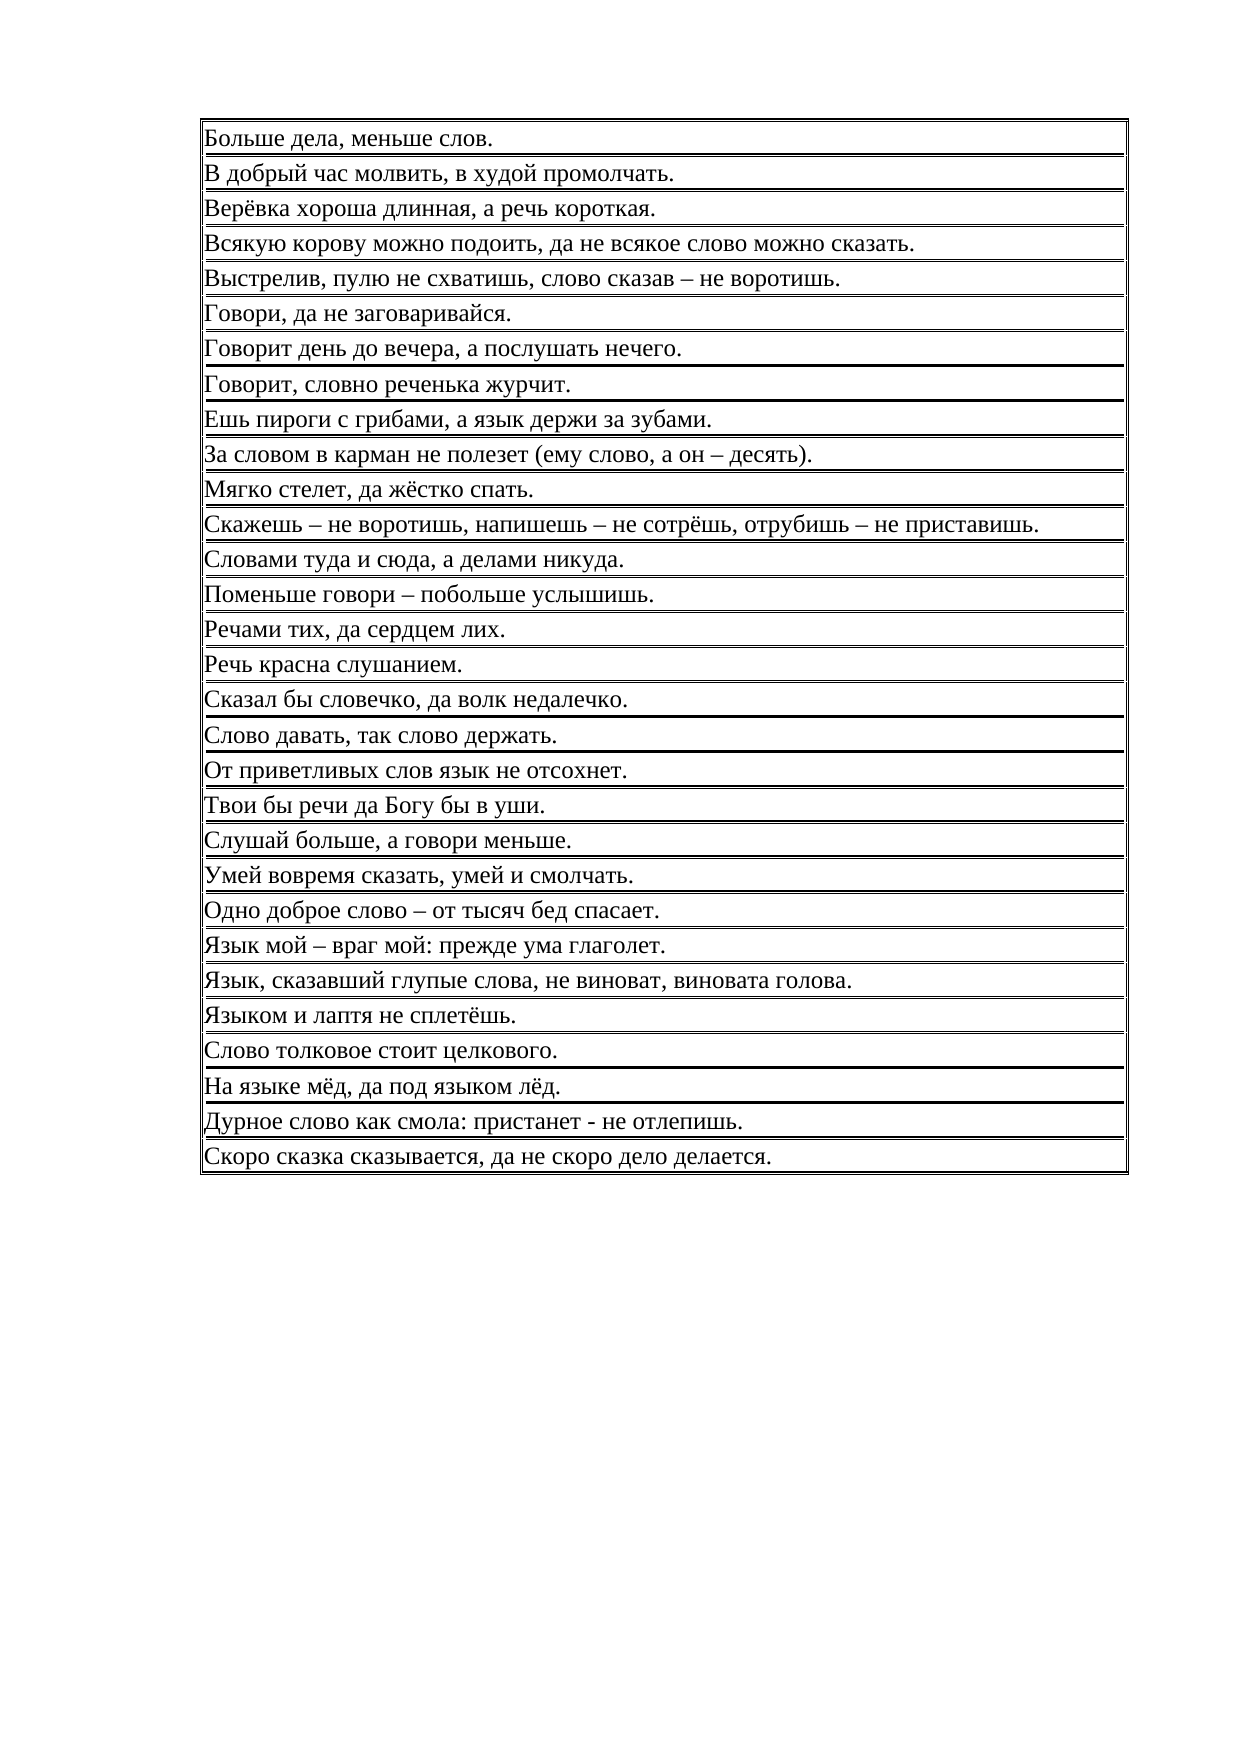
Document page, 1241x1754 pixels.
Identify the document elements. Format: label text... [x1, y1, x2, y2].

table_cell Всякую корову можно подоить, да не всякое слово можно сказать. [203, 224, 1126, 258]
table_cell Словами туда и сюда, а делами никуда. [203, 539, 1126, 574]
table_cell Слово давать, так слово держать. [203, 715, 1126, 750]
table_cell Скажешь – не воротишь, напишешь – не сотрёшь, отрубишь – не приставишь. [203, 504, 1126, 539]
table_cell Говорит день до вечера, а послушать нечего. [201, 329, 1127, 364]
table_cell Выстрелив, пулю не схватишь, слово сказав – не воротишь. [203, 259, 1126, 294]
table_cell В добрый час молвить, в худой промолчать. [203, 153, 1126, 188]
table_cell Сказал бы словечко, да волк недалечко. [201, 680, 1127, 715]
table_cell Скоро сказка сказывается, да не скоро дело делается. [203, 1136, 1126, 1171]
table_cell Мягко стелет, да жёстко спать. [203, 469, 1126, 504]
table_header Больше дела, меньше слов. [203, 122, 1126, 153]
table_cell Языком и лаптя не сплетёшь. [201, 996, 1127, 1031]
table_cell Слово толковое стоит целкового. [201, 1031, 1127, 1066]
table_cell Дурное слово как смола: пристанет - не отлепишь. [203, 1101, 1126, 1136]
table_cell Язык мой – враг мой: прежде ума глаголет. [201, 926, 1127, 961]
table_cell Речь красна слушанием. [201, 645, 1127, 680]
table_cell Одно доброе слово – от тысяч бед спасает. [203, 890, 1126, 926]
table_cell Язык, сказавший глупые слова, не виноват, виновата голова. [201, 961, 1127, 996]
table_cell За словом в карман не полезет (ему слово, а он – десять). [203, 434, 1126, 469]
table_cell Умей вовремя сказать, умей и смолчать. [203, 855, 1126, 890]
table_cell Ешь пироги с грибами, а язык держи за зубами. [203, 399, 1126, 434]
table_cell Речами тих, да сердцем лих. [203, 610, 1126, 645]
table_cell Верёвка хороша длинная, а речь короткая. [203, 188, 1126, 223]
table_cell От приветливых слов язык не отсохнет. [203, 750, 1126, 785]
table_cell Поменьше говори – побольше услышишь. [203, 575, 1126, 609]
table_cell Твои бы речи да Богу бы в уши. [203, 785, 1126, 820]
table_cell Говорит, словно реченька журчит. [203, 364, 1126, 399]
table_cell Слушай больше, а говори меньше. [203, 820, 1126, 855]
table_cell Говори, да не заговаривайся. [201, 294, 1127, 329]
table_cell На языке мёд, да под языком лёд. [203, 1066, 1126, 1101]
